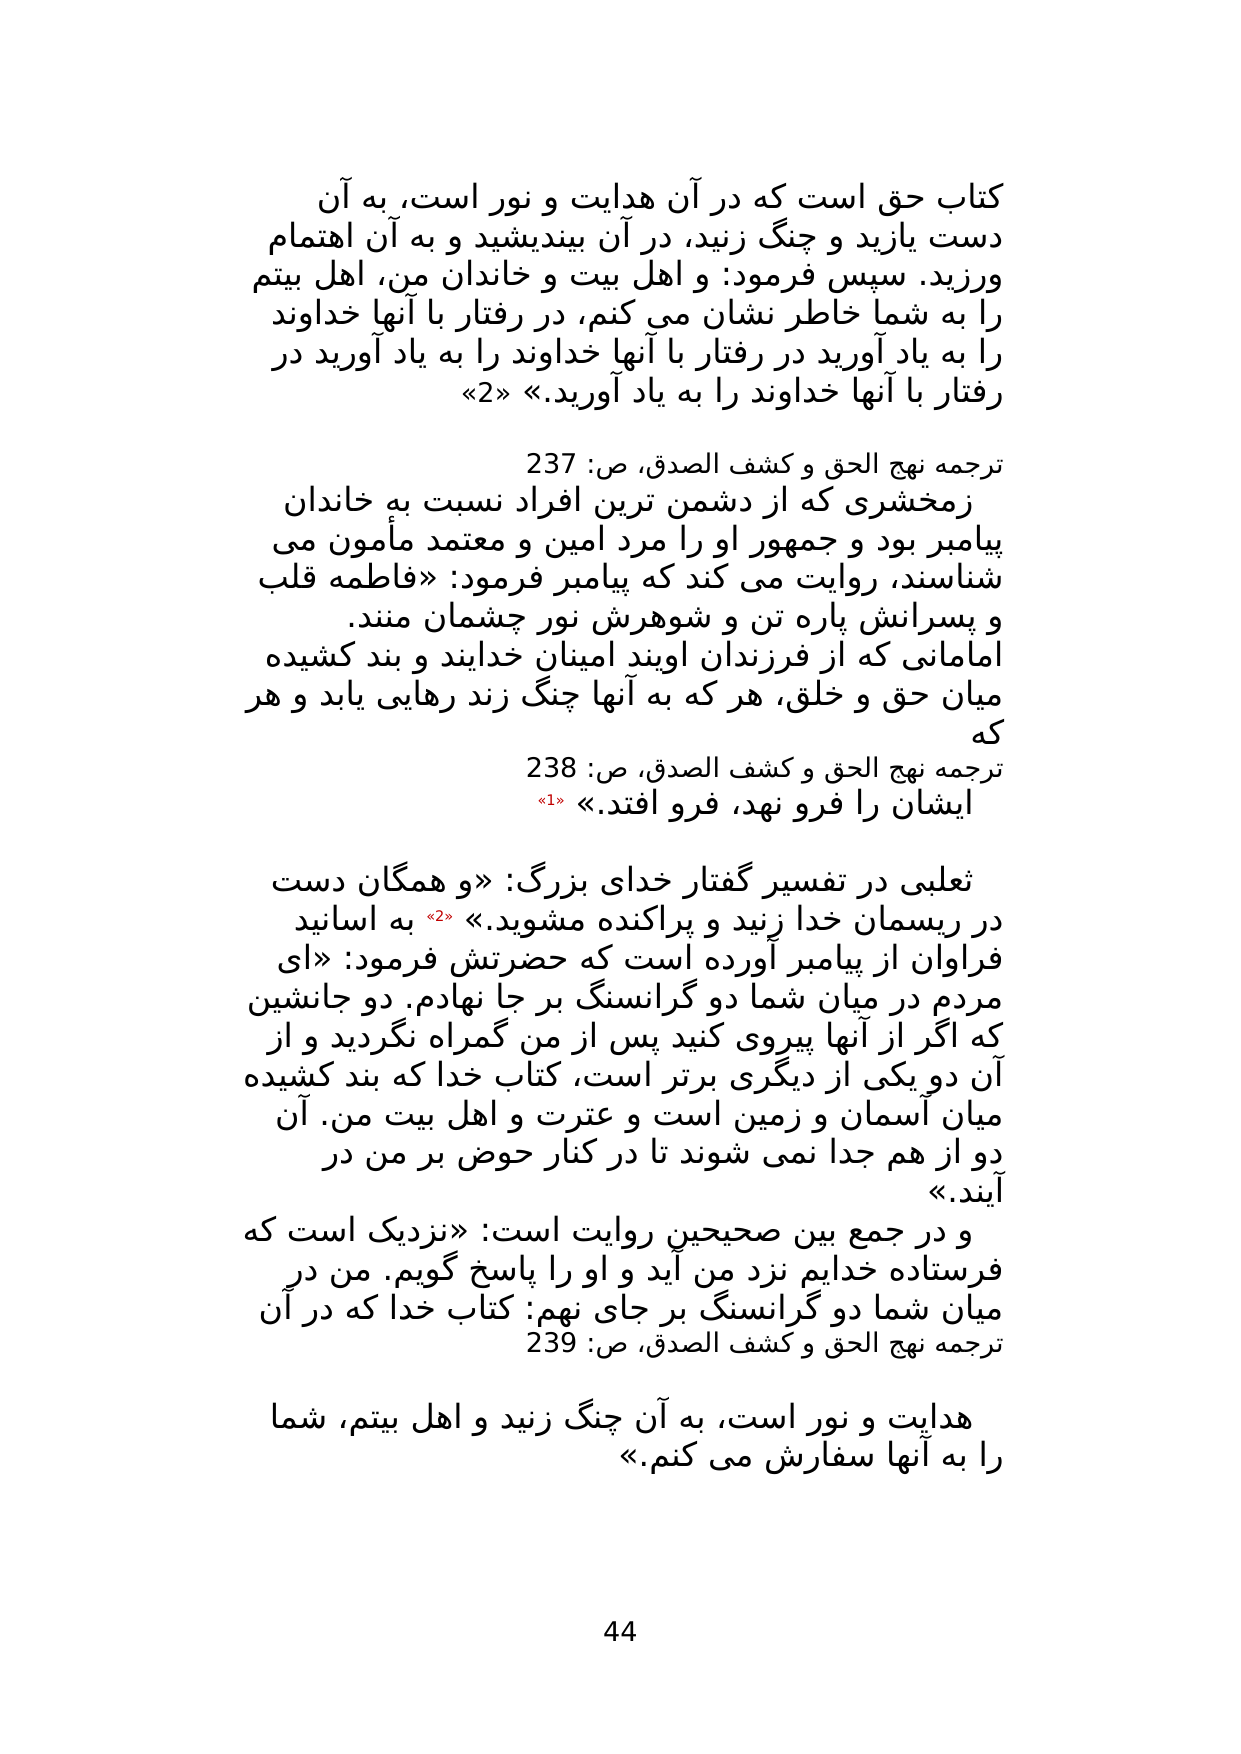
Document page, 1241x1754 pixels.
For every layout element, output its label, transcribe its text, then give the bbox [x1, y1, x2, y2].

text ترجمه نهج الحق و کشف الصدق، ص: 239 [236, 1327, 1004, 1359]
text و در جمع بین صحیحین روایت است: «نزدیک است که فرستاده خدایم نزد من آید و او را پاسخ گویم. من در میان شما دو گرانسنگ بر جای نهم: کتاب خدا که در آن [236, 1211, 1004, 1327]
text ترجمه نهج الحق و کشف الصدق، ص: 238 [236, 752, 1004, 784]
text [236, 177, 1004, 410]
text زمخشری که از دشمن ترین افراد نسبت به خاندان پیامبر بود و جمهور او را مرد امین و معتمد مأمون می شناسند، روایت می کند که پیامبر فرمود: «فاطمه قلب و پسرانش پاره تن و شوهرش نور چشمان منند. امامانی که از فرزندان اویند امینان خدایند و بند کشیده میان حق و خلق، هر که به آنها چنگ زند رهایی یابد و هر که [236, 480, 1004, 752]
text ثعلبی در تفسیر گفتار خدای بزرگ: «و همگان دست در ریسمان خدا زنید و پراکنده مشوید.» «2» به اسانید فراوان از پیامبر آورده است که حضرتش فرمود: «ای مردم در میان شما دو گرانسنگ بر جا نهادم. دو جانشین که اگر از آنها پیروی کنید پس از من گمراه نگردید و از آن دو یکی از دیگری برتر است، کتاب خدا که بند کشیده میان آسمان و زمین است و عترت و اهل بیت من. آن دو از هم جدا نمی شوند تا در کنار حوض بر من در آیند.» [236, 861, 1004, 1211]
text ایشان را فرو نهد، فرو افتد.» «1» [236, 784, 1004, 823]
text ترجمه نهج الحق و کشف الصدق، ص: 237 [236, 449, 1004, 480]
text هدایت و نور است، به آن چنگ زنید و اهل بیتم، شما را به آنها سفارش می کنم.» [236, 1397, 1004, 1475]
